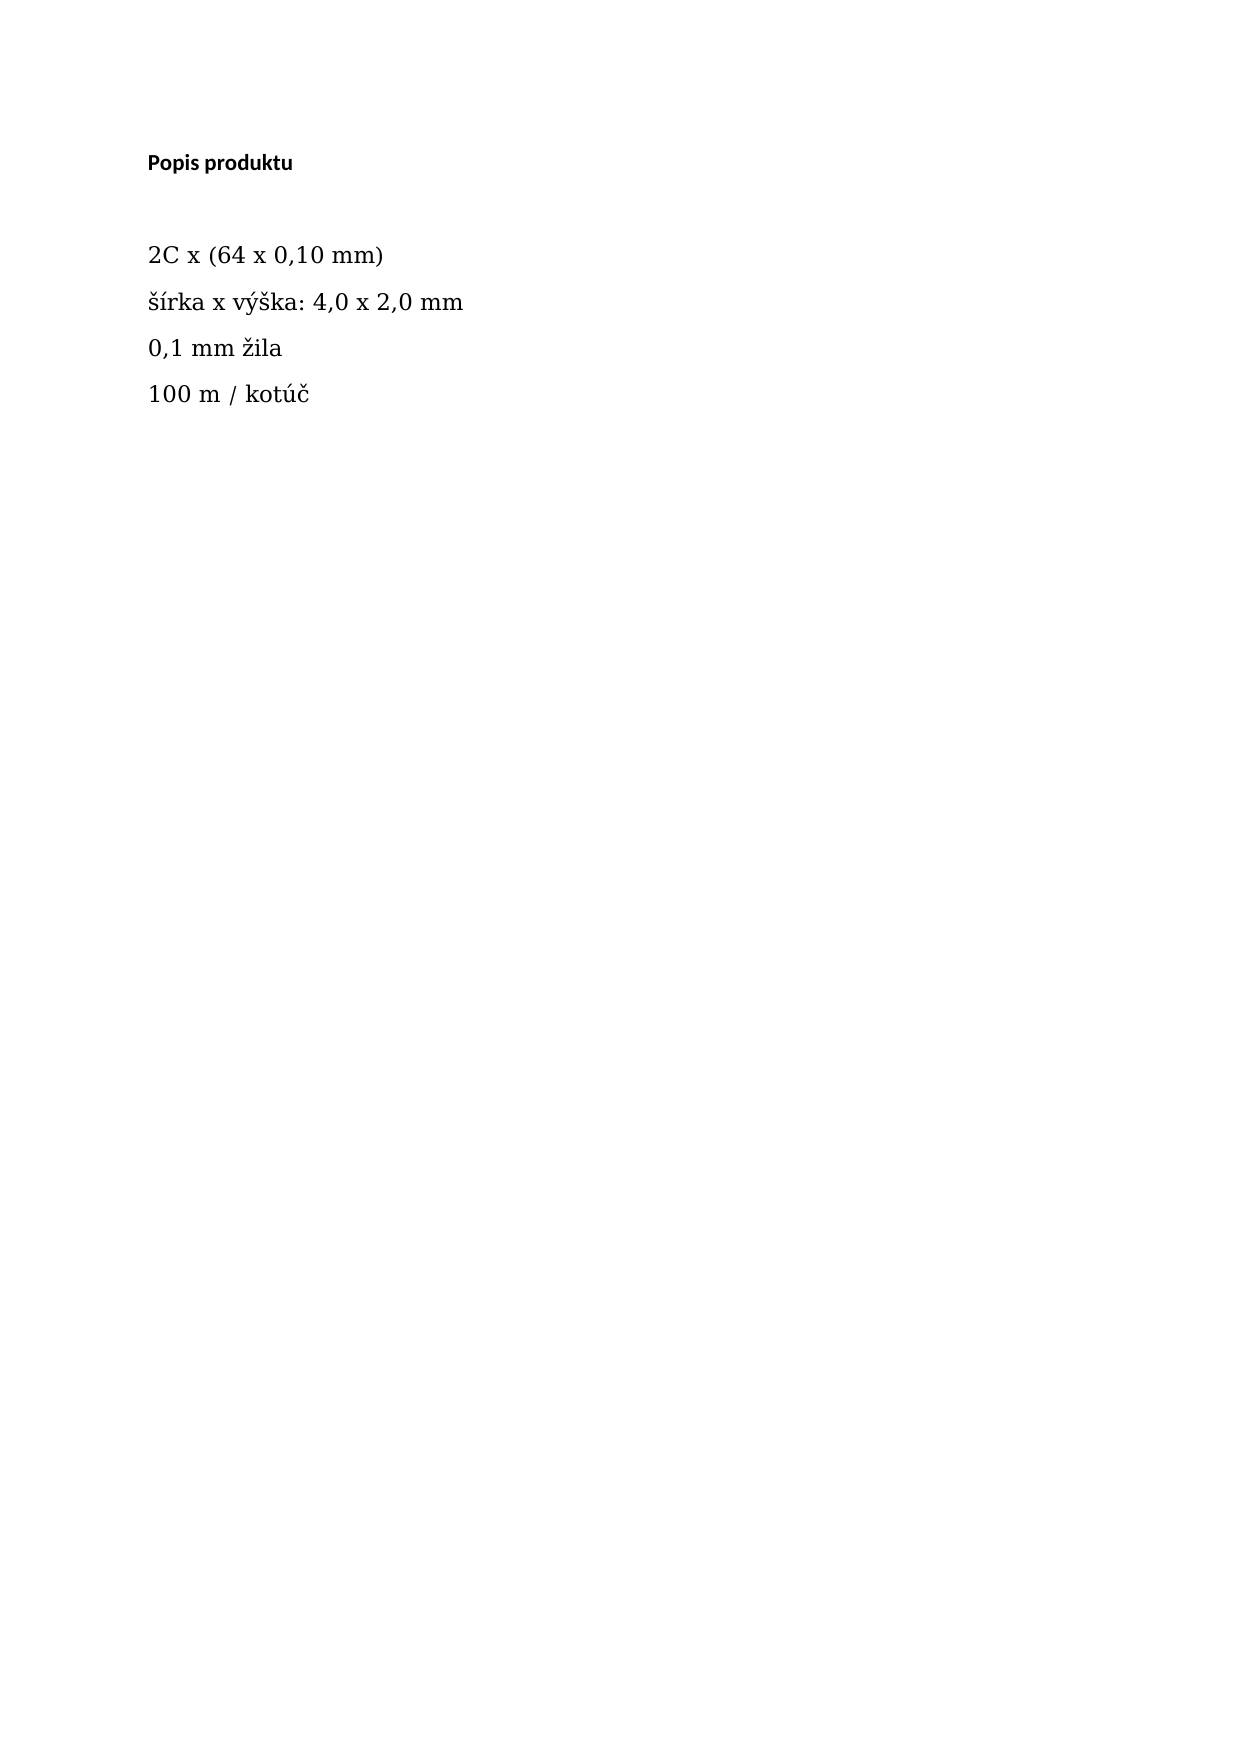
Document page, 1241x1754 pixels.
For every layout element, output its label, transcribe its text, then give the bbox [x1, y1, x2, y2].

text 100 m / kotúč [148, 380, 1093, 407]
text 2C x (64 x 0,10 mm) [148, 241, 1093, 268]
text šírka x výška: 4,0 x 2,0 mm [148, 287, 1093, 315]
text Popis produktu [148, 148, 1093, 176]
text 0,1 mm žila [148, 333, 1093, 361]
